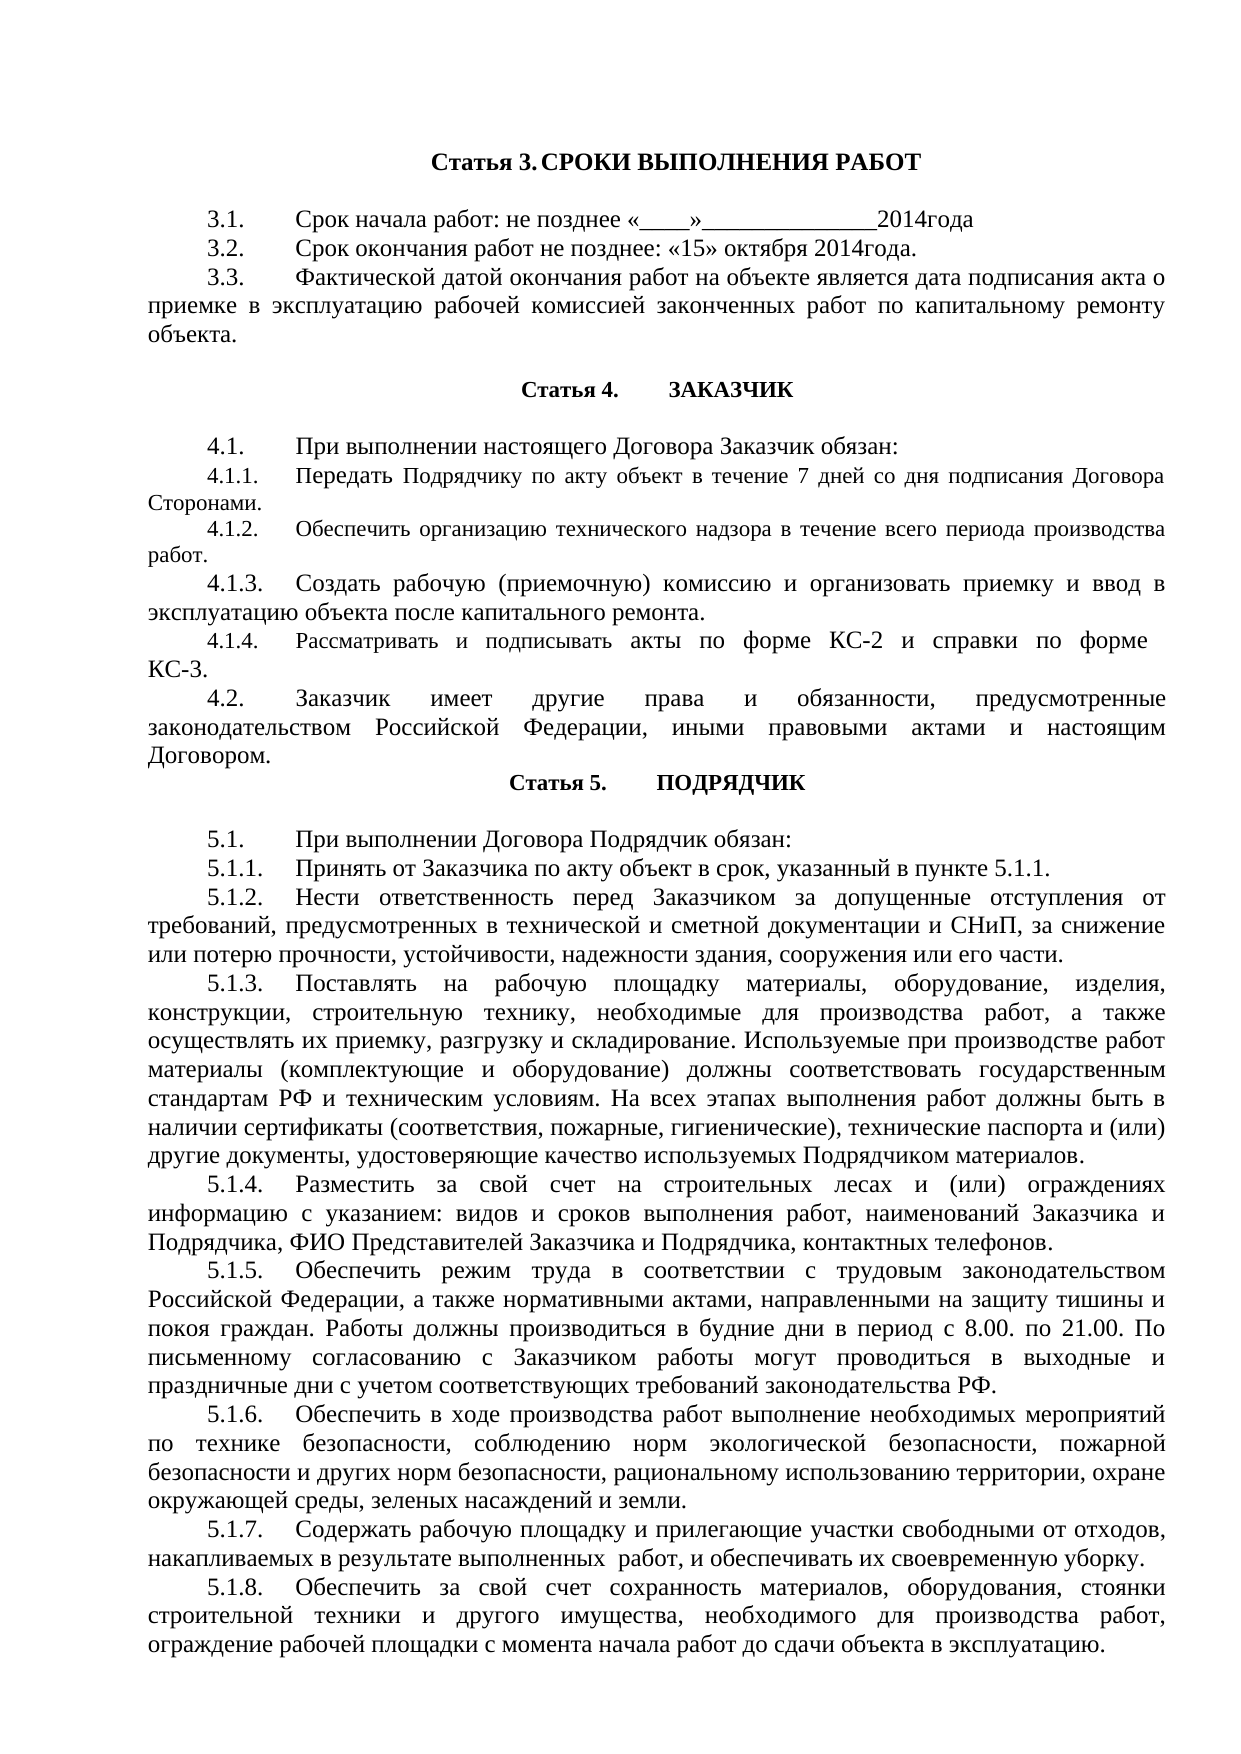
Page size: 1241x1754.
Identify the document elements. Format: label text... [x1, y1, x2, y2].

text 4.2. Заказчик имеет другие права и обязанности, предусмотренные законодательством Российской Федерации, иными правовыми актами и настоящим Договором. [148, 683, 1167, 769]
text 3.1. Срок начала работ: не позднее «____»______________2014года [148, 204, 1167, 233]
text 4.1.4. Рассматривать и подписывать акты по форме КС-2 и справки по форме КС-3. [148, 625, 1167, 683]
text 5.1.7. Содержать рабочую площадку и прилегающие участки свободными от отходов, накапливаемых в результате выполненных работ, и обеспечивать их своевременную уборку. [148, 1514, 1167, 1572]
text Статья 5. ПОДРЯДЧИК [148, 769, 1167, 795]
text 5.1.1. Принять от Заказчика по акту объект в срок, указанный в пункте 5.1.1. [148, 853, 1167, 882]
text 5.1.2. Нести ответственность перед Заказчиком за допущенные отступления от требований, предусмотренных в технической и сметной документации и СНиП, за снижение или потерю прочности, устойчивости, надежности здания, сооружения или его части. [148, 882, 1167, 968]
text 4.1. При выполнении настоящего Договора Заказчик обязан: [148, 431, 1167, 460]
text 5.1.5. Обеспечить режим труда в соответствии с трудовым законодательством Российской Федерации, а также нормативными актами, направленными на защиту тишины и покоя граждан. Работы должны производиться в будние дни в период с 8.00. по 21.00. По письменному согласованию с Заказчиком работы могут проводиться в выходные и праздничные дни с учетом соответствующих требований законодательства РФ. [148, 1255, 1167, 1399]
text 4.1.3. Создать рабочую (приемочную) комиссию и организовать приемку и ввод в эксплуатацию объекта после капитального ремонта. [148, 568, 1167, 625]
text 5.1.6. Обеспечить в ходе производства работ выполнение необходимых мероприятий по технике безопасности, соблюдению норм экологической безопасности, пожарной безопасности и других норм безопасности, рациональному использованию территории, охране окружающей среды, зеленых насаждений и земли. [148, 1399, 1167, 1514]
text 3.3. Фактической датой окончания работ на объекте является дата подписания акта о приемке в эксплуатацию рабочей комиссией законченных работ по капитальному ремонту объекта. [148, 262, 1167, 348]
text Статья 4. ЗАКАЗЧИК [148, 376, 1167, 402]
text 4.1.2. Обеспечить организацию технического надзора в течение всего периода производства работ. [148, 515, 1167, 568]
text 5.1. При выполнении Договора Подрядчик обязан: [148, 824, 1167, 853]
text 4.1.1. Передать Подрядчику по акту объект в течение 7 дней со дня подписания Договора Сторонами. [148, 460, 1167, 515]
text 3.2. Срок окончания работ не позднее: «15» октября 2014года. [148, 233, 1167, 262]
text 5.1.8. Обеспечить за свой счет сохранность материалов, оборудования, стоянки строительной техники и другого имущества, необходимого для производства работ, ограждение рабочей площадки с момента начала работ до сдачи объекта в эксплуатацию. [148, 1572, 1167, 1658]
text 5.1.4. Разместить за свой счет на строительных лесах и (или) ограждениях информацию с указанием: видов и сроков выполнения работ, наименований Заказчика и Подрядчика, ФИО Представителей Заказчика и Подрядчика, контактных телефонов. [148, 1169, 1167, 1255]
text Статья 3. СРОКИ ВЫПОЛНЕНИЯ РАБОТ [148, 147, 1167, 176]
text 5.1.3. Поставлять на рабочую площадку материалы, оборудование, изделия, конструкции, строительную технику, необходимые для производства работ, а также осуществлять их приемку, разгрузку и складирование. Используемые при производстве работ материалы (комплектующие и оборудование) должны соответствовать государственным стандартам РФ и техническим условиям. На всех этапах выполнения работ должны быть в наличии сертификаты (соответствия, пожарные, гигиенические), технические паспорта и (или) другие документы, удостоверяющие качество используемых Подрядчиком материалов. [148, 968, 1167, 1169]
